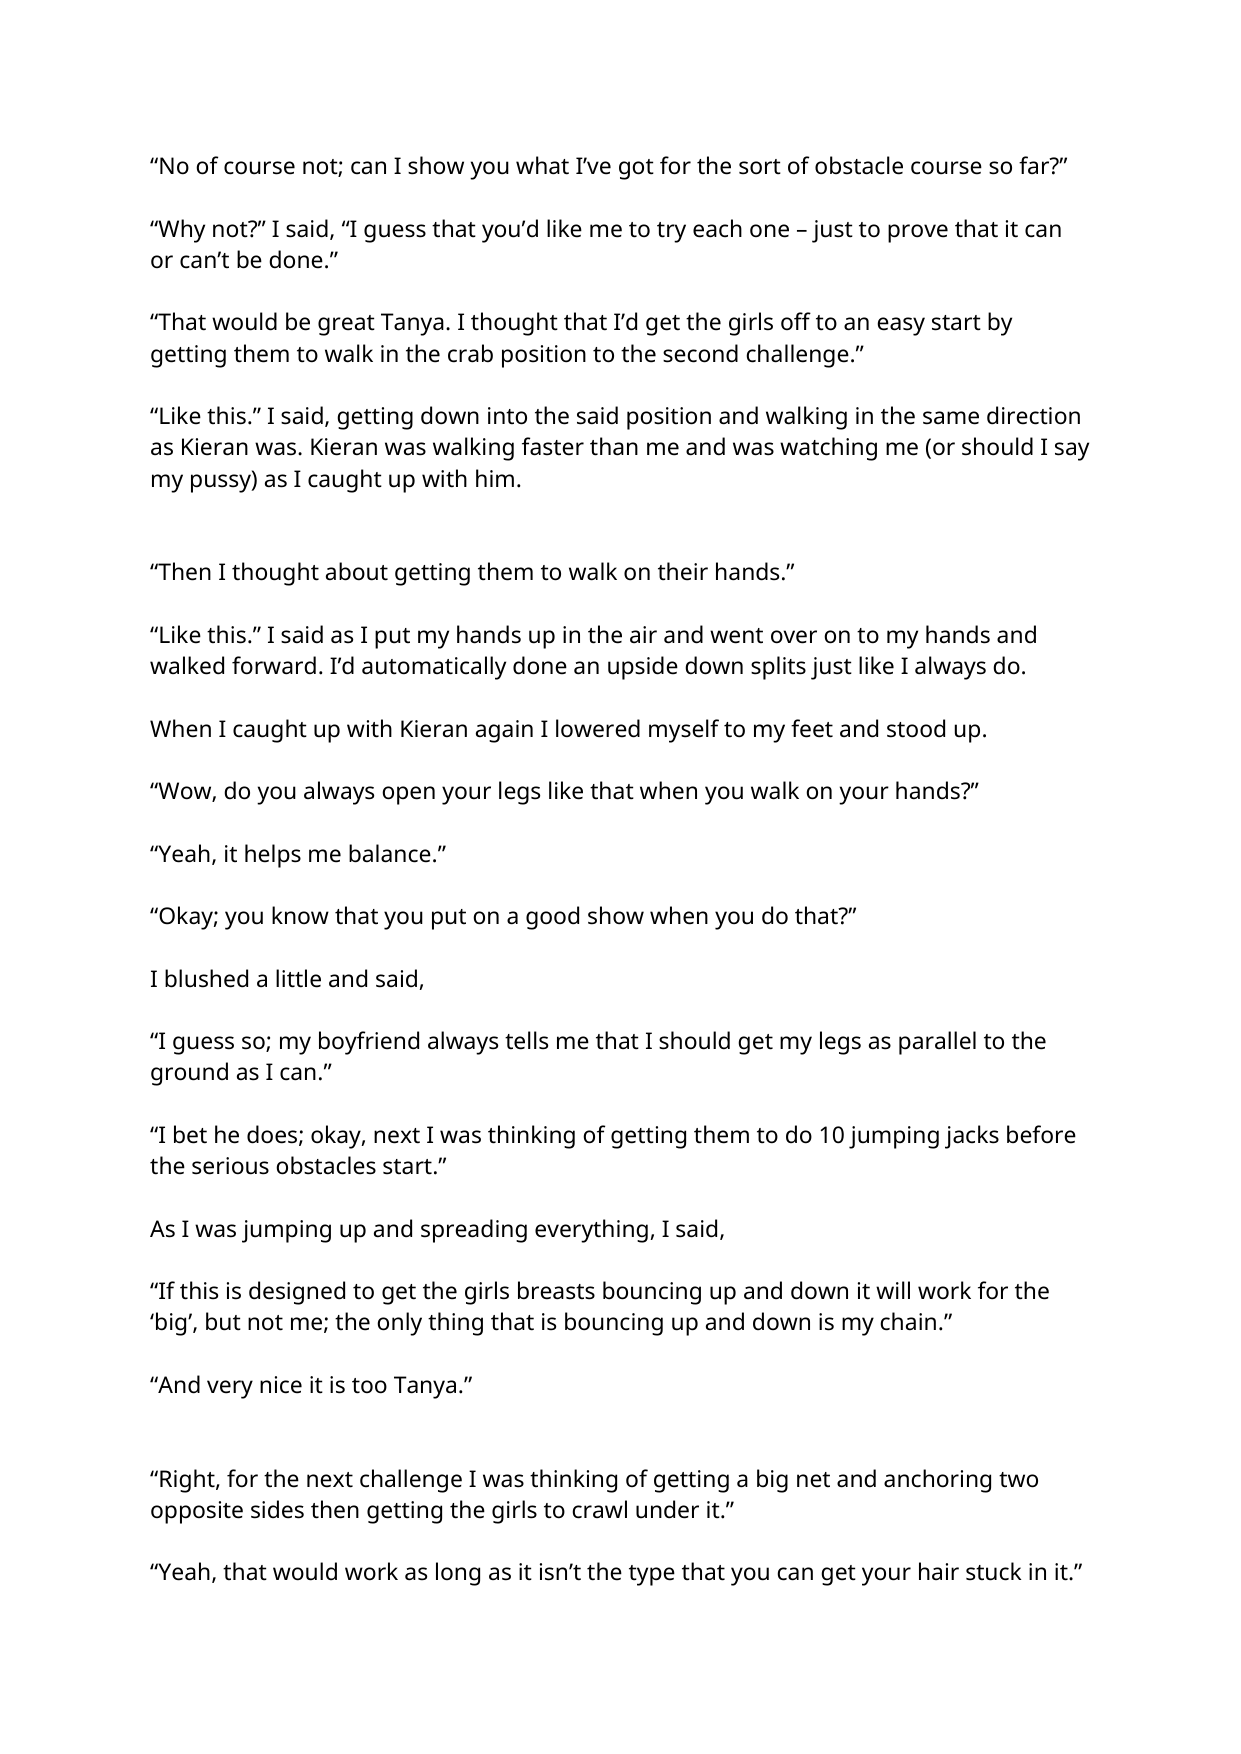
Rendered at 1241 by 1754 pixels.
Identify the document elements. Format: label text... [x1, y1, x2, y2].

text “And very nice it is too Tanya.” [150, 1369, 1090, 1400]
text “If this is designed to get the girls breasts bouncing up and down it will work for the ‘big’, but not me; the only thing that is bouncing up and down is my chain.” [150, 1275, 1090, 1337]
text “No of course not; can I show you what I’ve got for the sort of obstacle course so far?” [150, 150, 1090, 181]
text “Okay; you know that you put on a good show when you do that?” [150, 900, 1090, 931]
text I blushed a little and said, [150, 962, 1090, 994]
text “That would be great Tanya. I thought that I’d get the girls off to an easy start by getting them to walk in the crab position to the second challenge.” [150, 306, 1090, 369]
text “Like this.” I said, getting down into the said position and walking in the same direction as Kieran was. Kieran was walking faster than me and was watching me (or should I say my pussy) as I caught up with him. [150, 400, 1090, 494]
text “Why not?” I said, “I guess that you’d like me to try each one – just to prove that it can or can’t be done.” [150, 212, 1090, 275]
text “Right, for the next challenge I was thinking of getting a big net and anchoring two opposite sides then getting the girls to crawl under it.” [150, 1462, 1090, 1525]
text When I caught up with Kieran again I lowered myself to my feet and stood up. [150, 712, 1090, 744]
text “I bet he does; okay, next I was thinking of getting them to do 10 jumping jacks before the serious obstacles start.” [150, 1119, 1090, 1181]
text “I guess so; my boyfriend always tells me that I should get my legs as parallel to the ground as I can.” [150, 1025, 1090, 1087]
text As I was jumping up and spreading everything, I said, [150, 1212, 1090, 1244]
text “Yeah, that would work as long as it isn’t the type that you can get your hair stuck in it.” [150, 1556, 1090, 1587]
text “Like this.” I said as I put my hands up in the air and went over on to my hands and walked forward. I’d automatically done an upside down splits just like I always do. [150, 619, 1090, 681]
text “Yeah, it helps me balance.” [150, 837, 1090, 869]
text “Then I thought about getting them to walk on their hands.” [150, 556, 1090, 587]
text “Wow, do you always open your legs like that when you walk on your hands?” [150, 775, 1090, 806]
